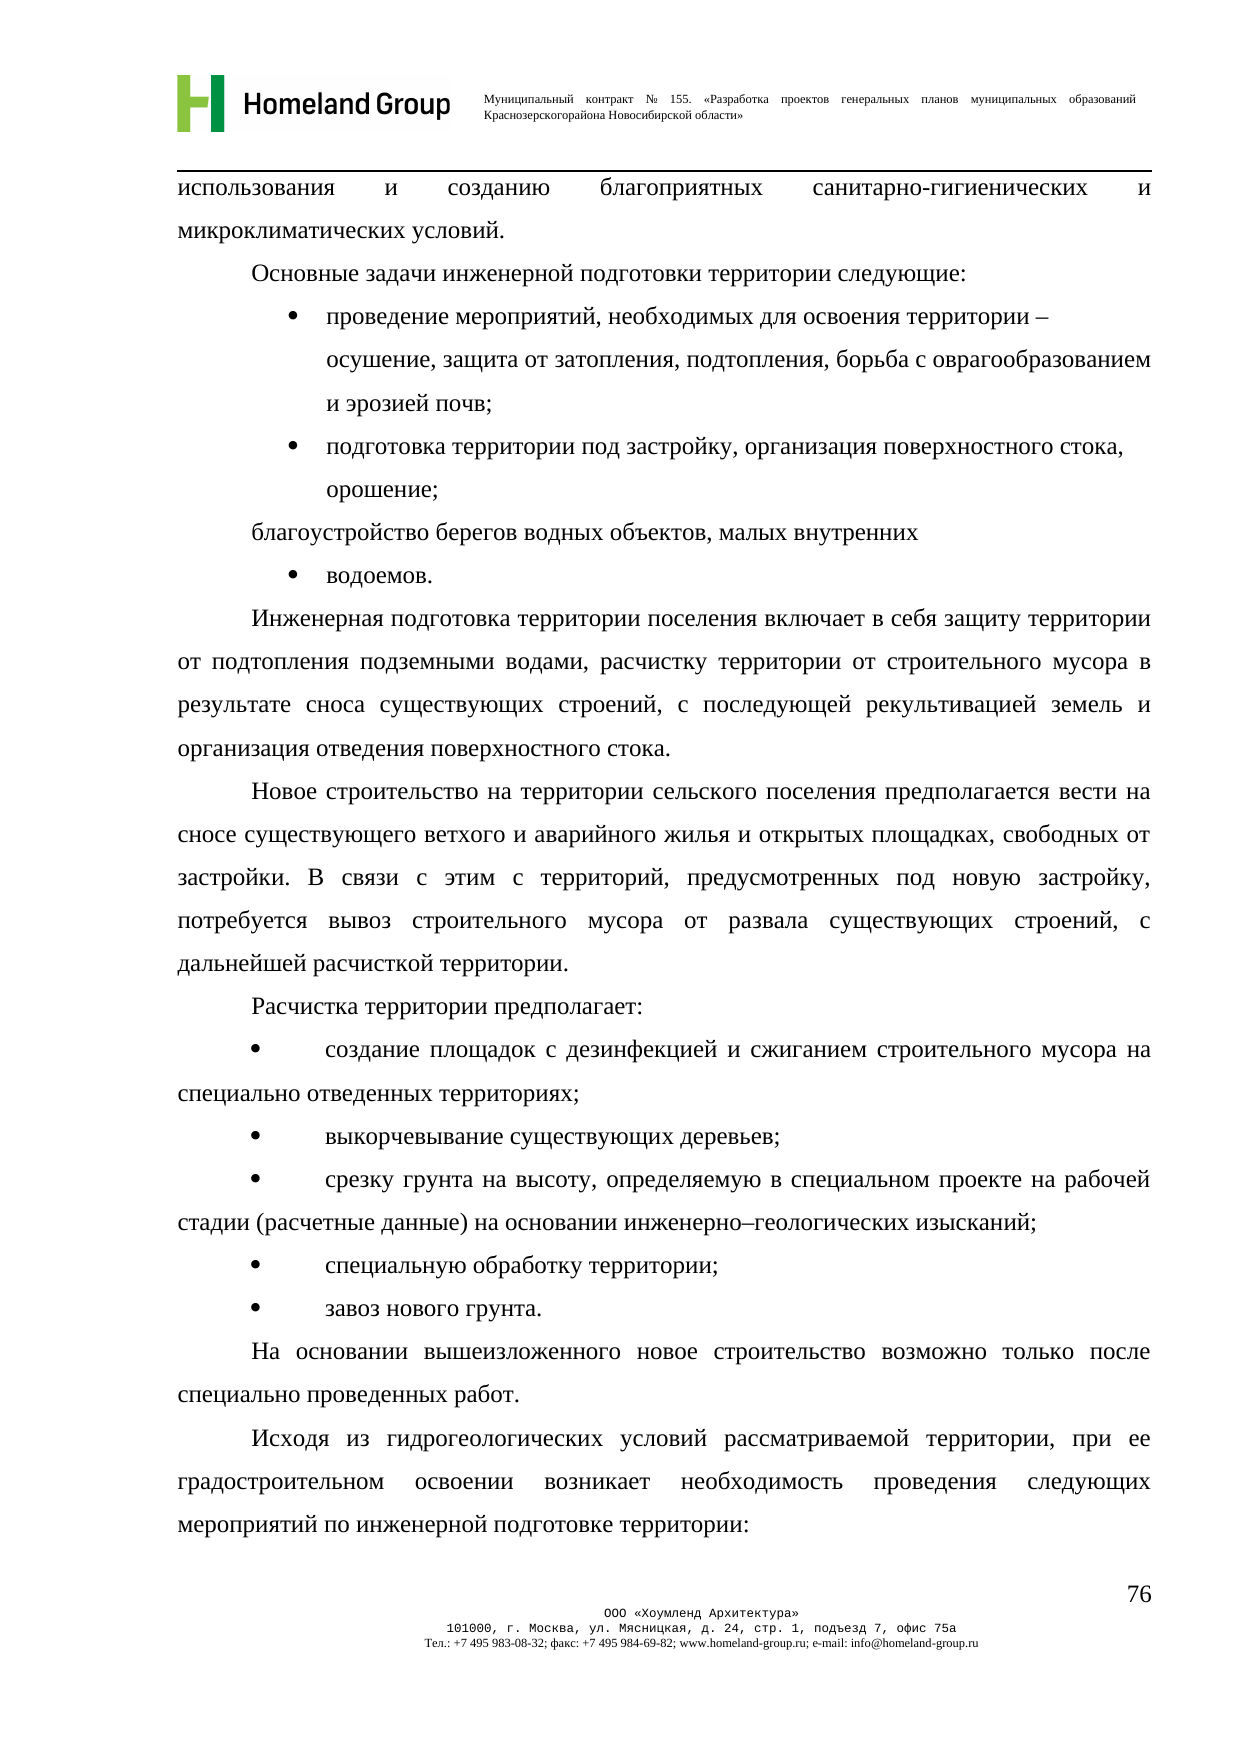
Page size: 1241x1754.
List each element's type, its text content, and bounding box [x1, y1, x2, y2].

text Расчистка территории предполагает: [177, 991, 1152, 1020]
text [177, 172, 1152, 244]
text На основании вышеизложенного новое строительство возможно только после специально проведенных работ. [177, 1336, 1152, 1408]
text Исходя из гидрогеологических условий рассматриваемой территории, при ее градостроительном освоении возникает необходимость проведения следующих мероприятий по инженерной подготовке территории: [177, 1423, 1152, 1538]
list водоемов. [288, 560, 1152, 589]
list выкорчевывание существующих деревьев; [177, 1121, 1152, 1149]
text благоустройство берегов водных объектов, малых внутренних [177, 517, 1152, 546]
text Основные задачи инженерной подготовки территории следующие: [177, 258, 1152, 287]
list срезку грунта на высоту, определяемую в специальном проекте на рабочей стадии (расчетные данные) на основании инженерно–геологических изысканий; [177, 1164, 1152, 1236]
list завоз нового грунта. [177, 1293, 1152, 1322]
text Инженерная подготовка территории поселения включает в себя защиту территории от подтопления подземными водами, расчистку территории от строительного мусора в результате сноса существующих строений, с последующей рекультивацией земель и организация отведения поверхностного стока. [177, 603, 1152, 761]
picture [177, 75, 450, 132]
list специальную обработку территории; [177, 1250, 1152, 1279]
list проведение мероприятий, необходимых для освоения территории – осушение, защита от затопления, подтопления, борьба с оврагообразованием и эрозией почв; [288, 301, 1152, 416]
list создание площадок с дезинфекцией и сжиганием строительного мусора на специально отведенных территориях; [177, 1034, 1152, 1106]
text Новое строительство на территории сельского поселения предполагается вести на сносе существующего ветхого и аварийного жилья и открытых площадках, свободных от застройки. В связи с этим с территорий, предусмотренных под новую застройку, потребуется вывоз строительного мусора от развала существующих строений, с дальнейшей расчисткой территории. [177, 776, 1152, 977]
list подготовка территории под застройку, организация поверхностного стока, орошение; [288, 431, 1152, 503]
